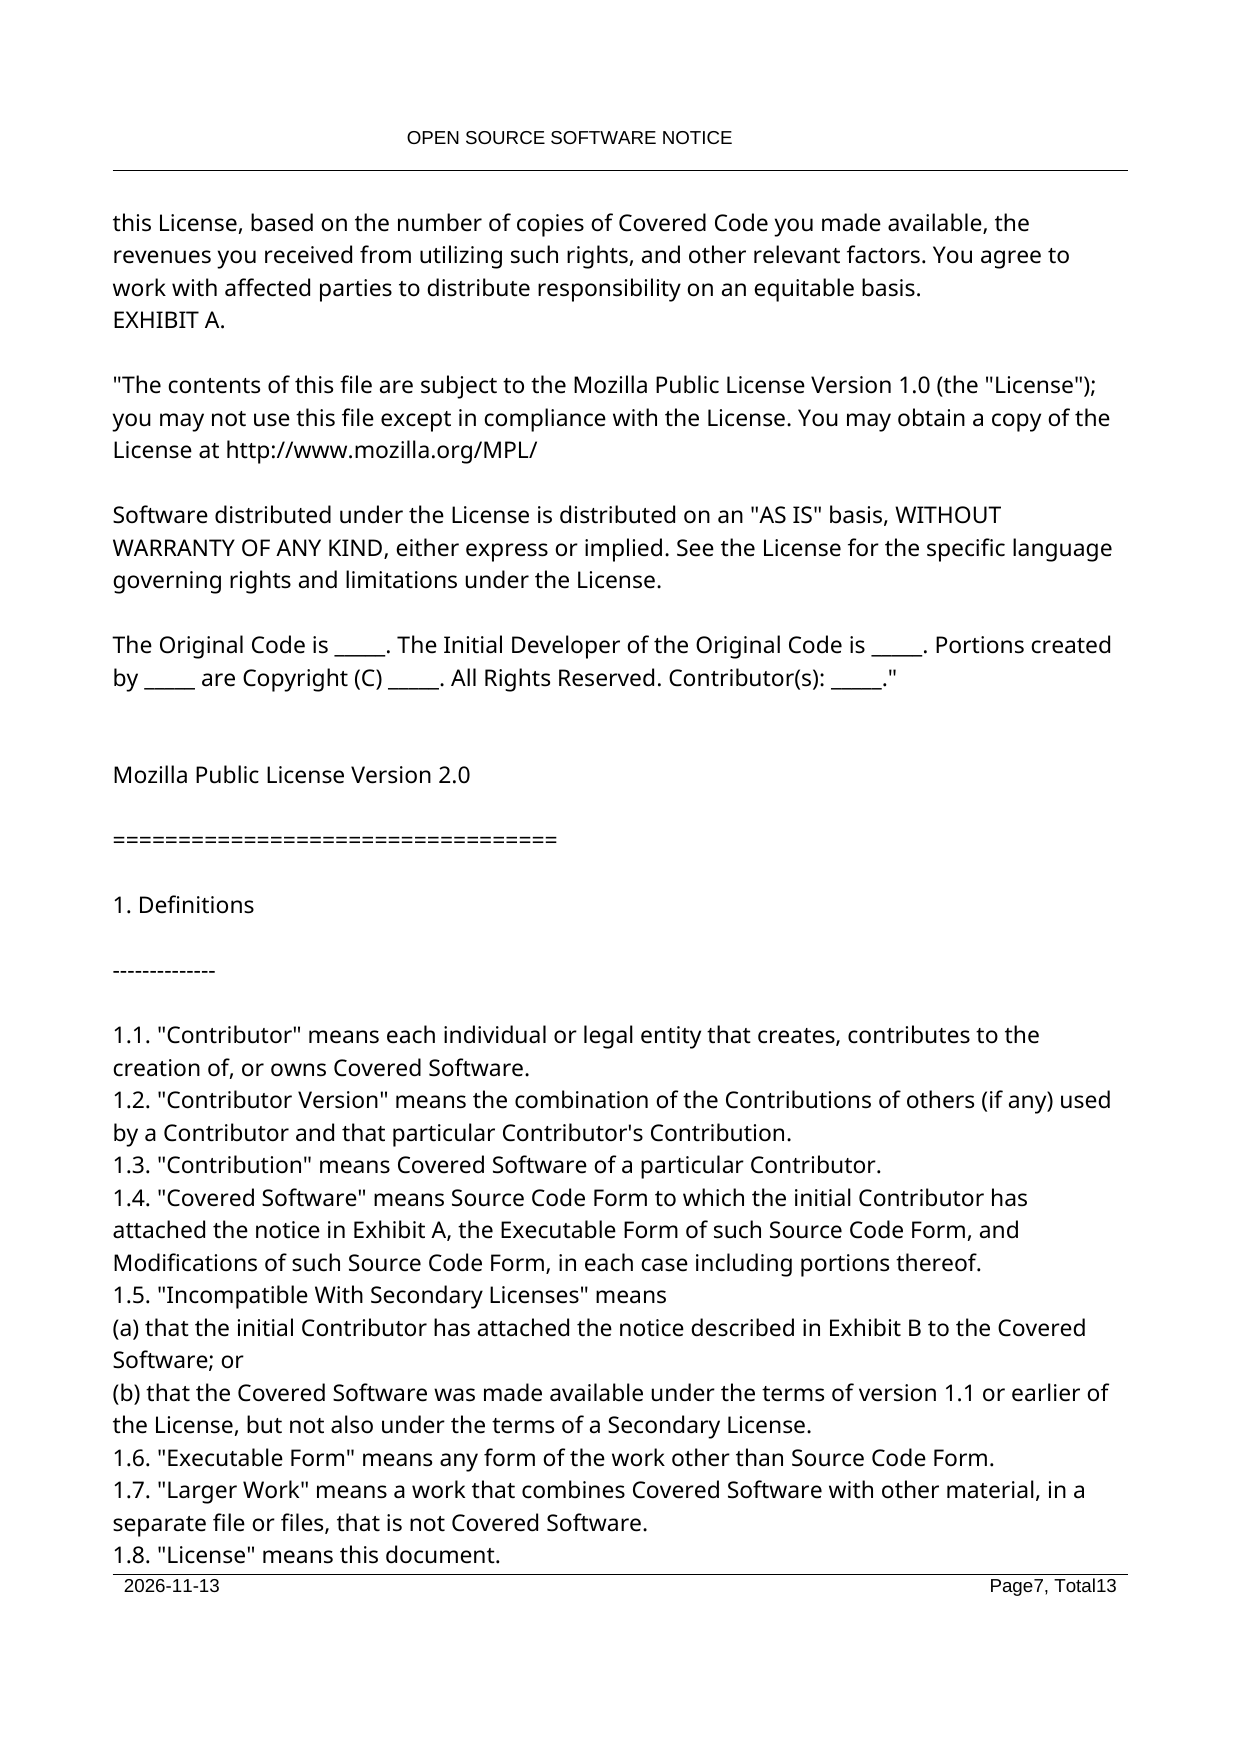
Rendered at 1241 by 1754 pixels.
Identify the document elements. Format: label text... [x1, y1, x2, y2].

text 1.5. "Incompatible With Secondary Licenses" means [112, 1279, 1128, 1311]
text ================================== [112, 824, 1128, 856]
text 1.6. "Executable Form" means any form of the work other than Source Code Form. [112, 1441, 1128, 1474]
text The Original Code is _____. The Initial Developer of the Original Code is _____. Portions created by _____ are Copyright (C) _____. All Rights Reserved. Contributor(s): _____." [112, 629, 1128, 694]
text 1. Definitions [112, 889, 1128, 921]
text Mozilla Public License Version 2.0 [112, 759, 1128, 791]
text 1.3. "Contribution" means Covered Software of a particular Contributor. [112, 1149, 1128, 1181]
text Software distributed under the License is distributed on an "AS IS" basis, WITHOUT WARRANTY OF ANY KIND, either express or implied. See the License for the specific language governing rights and limitations under the License. [112, 499, 1128, 596]
text 1.8. "License" means this document. [112, 1539, 1128, 1571]
text "The contents of this file are subject to the Mozilla Public License Version 1.0 (the "License"); you may not use this file except in compliance with the License. You may obtain a copy of the License at http://www.mozilla.org/MPL/ [112, 369, 1128, 466]
text (a) that the initial Contributor has attached the notice described in Exhibit B to the Covered Software; or [112, 1311, 1128, 1376]
text 1.1. "Contributor" means each individual or legal entity that creates, contributes to the creation of, or owns Covered Software. [112, 1019, 1128, 1084]
text 1.7. "Larger Work" means a work that combines Covered Software with other material, in a separate file or files, that is not Covered Software. [112, 1474, 1128, 1539]
text 1.2. "Contributor Version" means the combination of the Contributions of others (if any) used by a Contributor and that particular Contributor's Contribution. [112, 1084, 1128, 1149]
text 1.4. "Covered Software" means Source Code Form to which the initial Contributor has attached the notice in Exhibit A, the Executable Form of such Source Code Form, and Modifications of such Source Code Form, in each case including portions thereof. [112, 1181, 1128, 1279]
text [112, 206, 1128, 304]
text EXHIBIT A. [112, 304, 1128, 336]
text -------------- [112, 954, 1128, 986]
text (b) that the Covered Software was made available under the terms of version 1.1 or earlier of the License, but not also under the terms of a Secondary License. [112, 1376, 1128, 1441]
